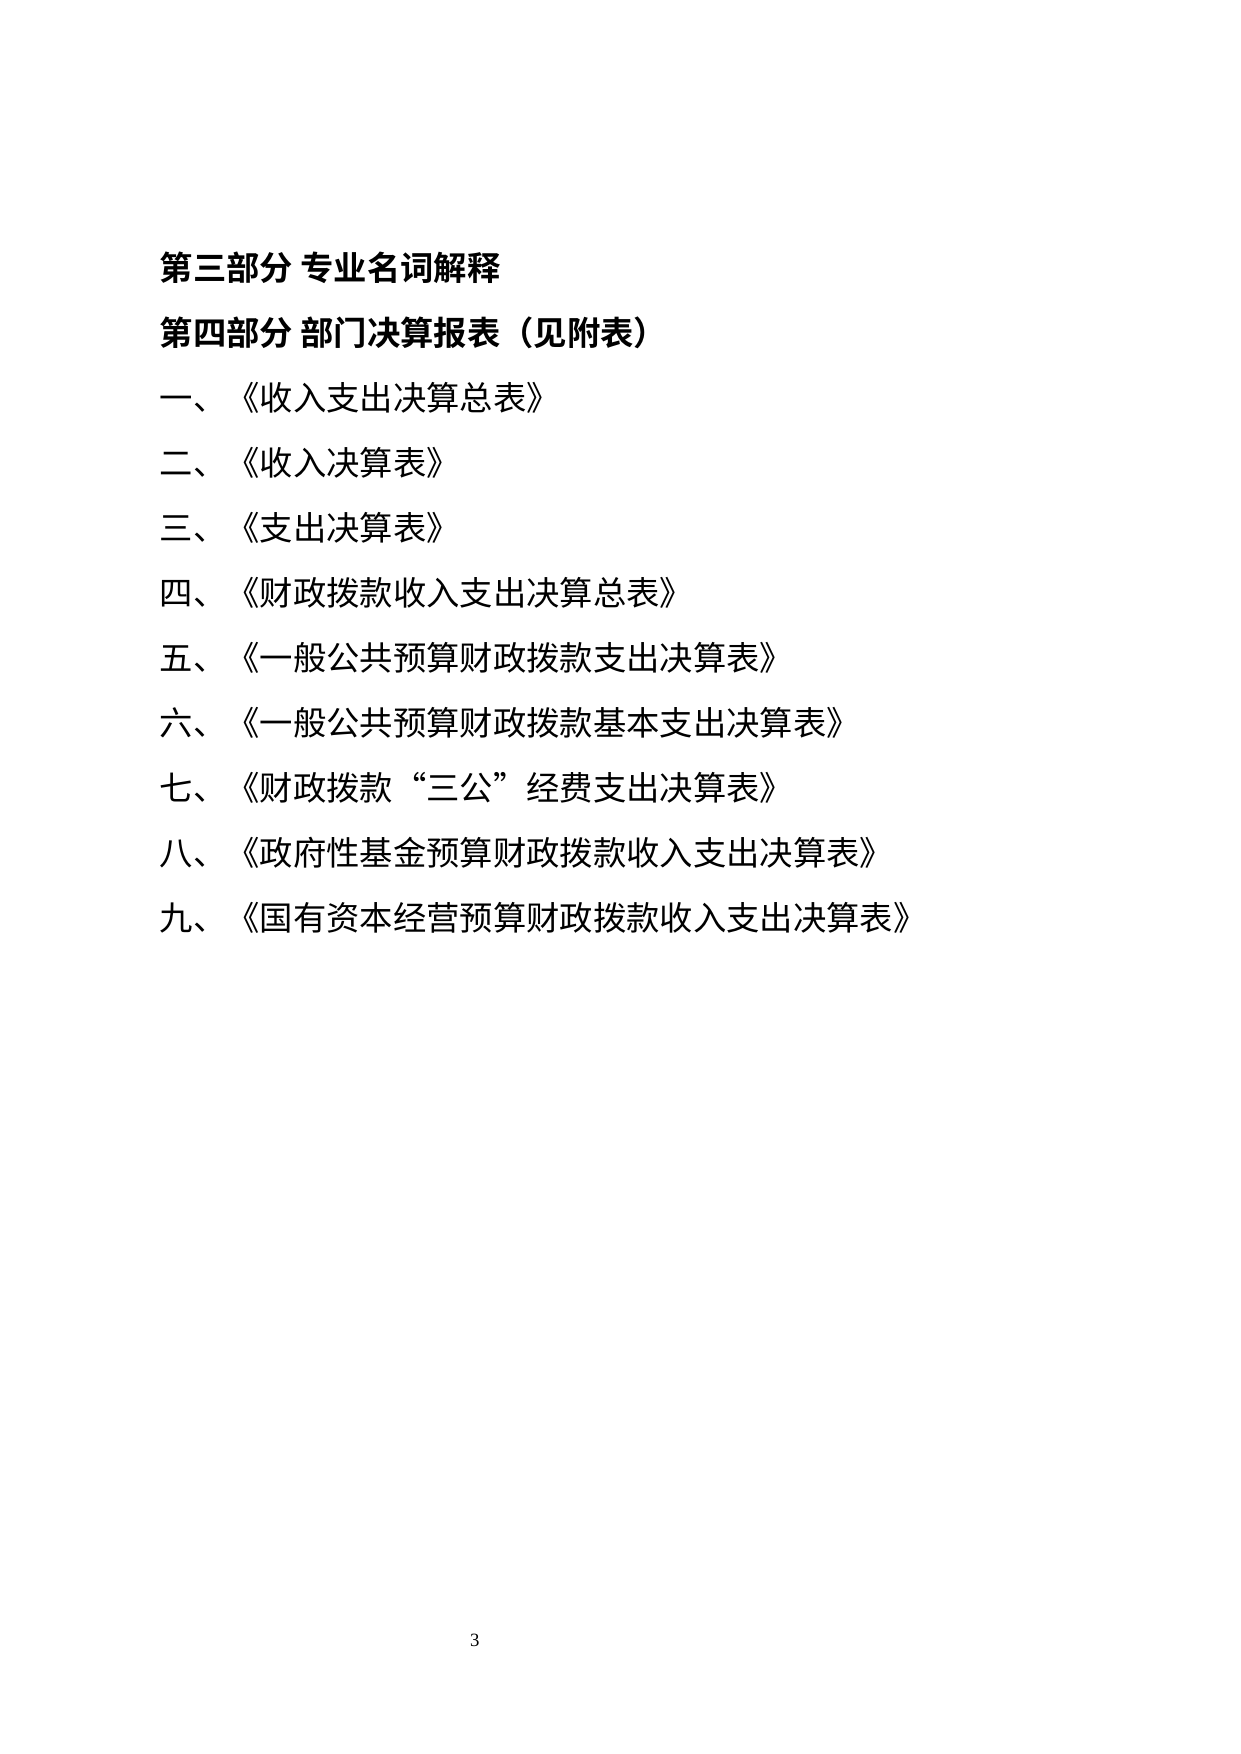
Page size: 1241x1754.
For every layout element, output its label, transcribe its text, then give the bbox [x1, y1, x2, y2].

text 八、《政府性基金预算财政拨款收入支出决算表》 [159, 818, 1081, 883]
text 七、《财政拨款“三公”经费支出决算表》 [159, 753, 1081, 818]
text 第三部分 专业名词解释 [159, 233, 1081, 298]
text 二、《收入决算表》 [159, 428, 1081, 493]
text 九、《国有资本经营预算财政拨款收入支出决算表》 [159, 883, 1081, 948]
text 第四部分 部门决算报表（见附表） [159, 298, 1081, 363]
text 五、《一般公共预算财政拨款支出决算表》 [159, 623, 1081, 688]
text 六、《一般公共预算财政拨款基本支出决算表》 [159, 688, 1081, 753]
text 三、《支出决算表》 [159, 493, 1081, 558]
text 一、《收入支出决算总表》 [159, 363, 1081, 428]
text 四、《财政拨款收入支出决算总表》 [159, 558, 1081, 623]
